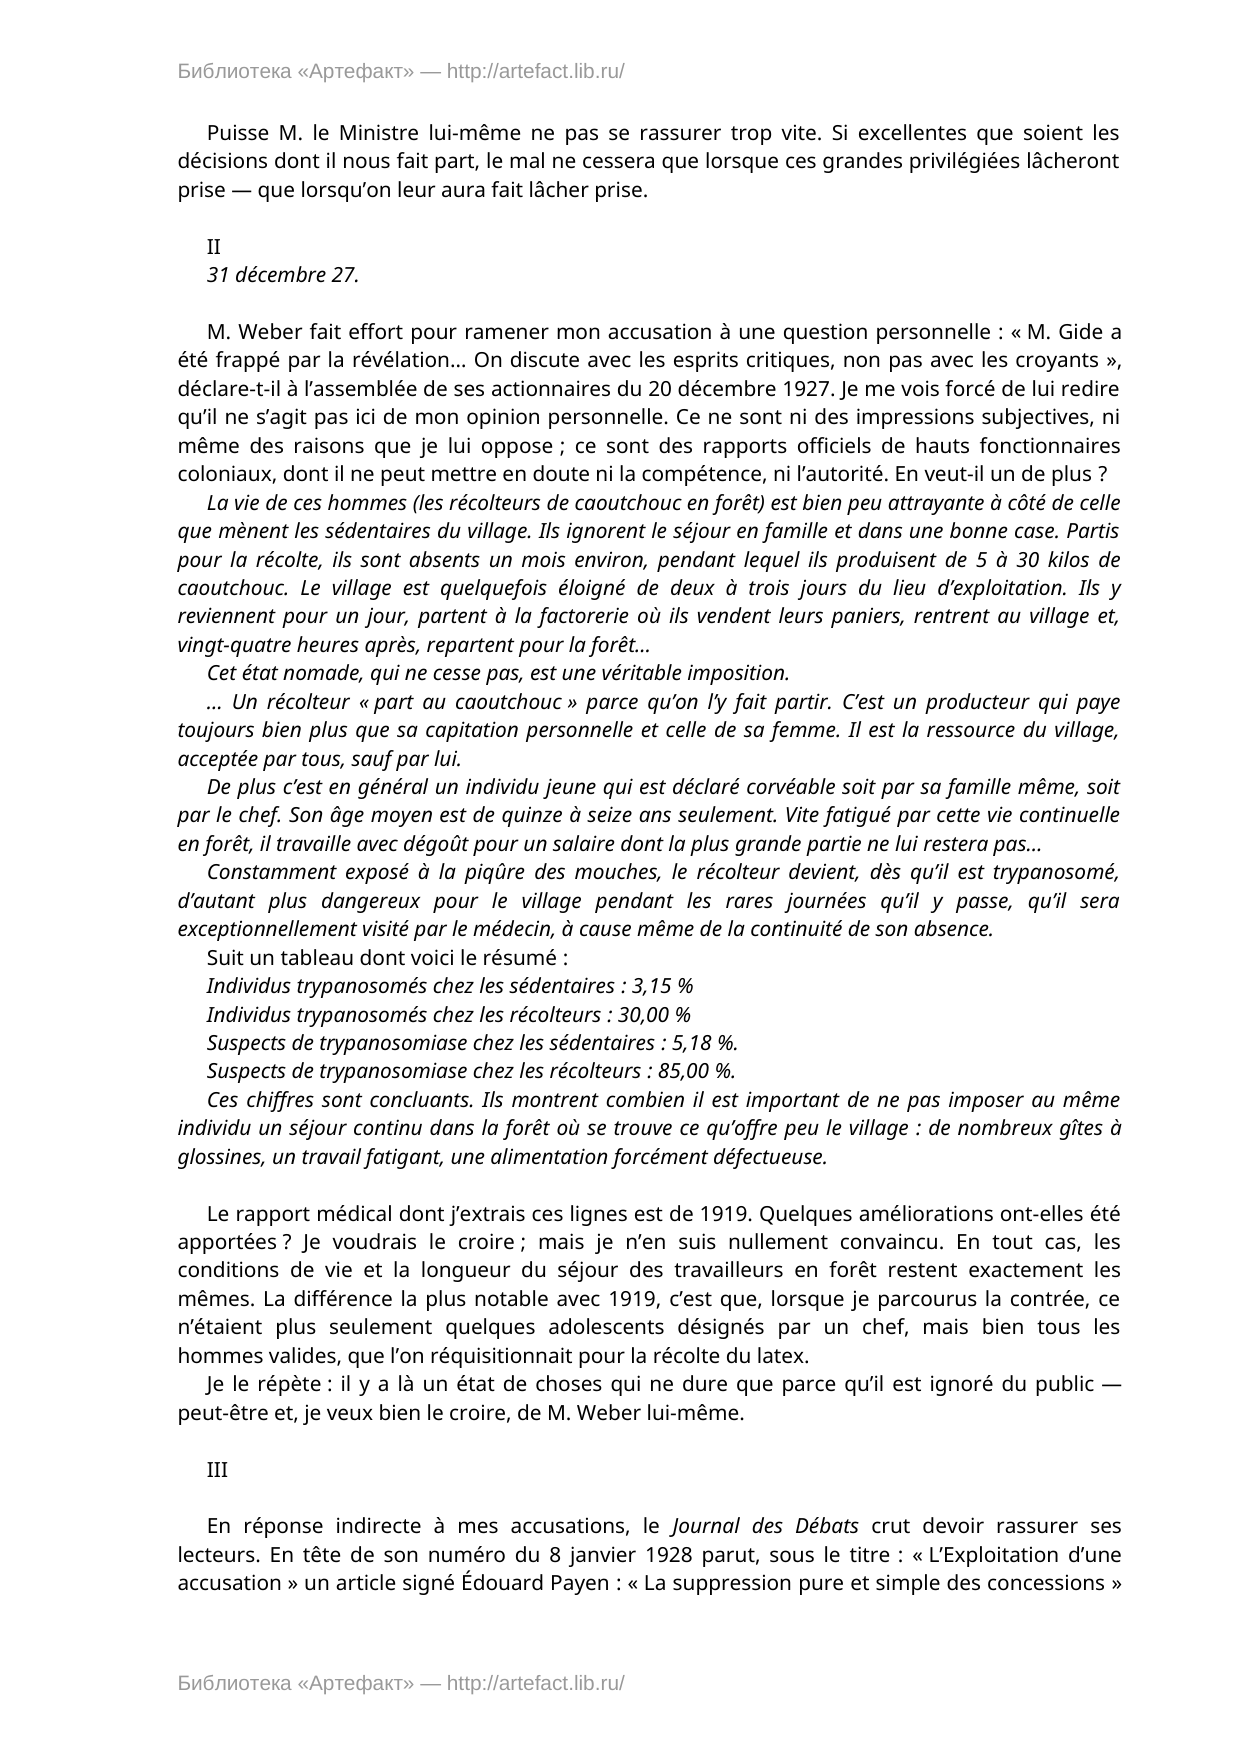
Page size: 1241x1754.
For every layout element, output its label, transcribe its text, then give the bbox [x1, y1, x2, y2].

text II [177, 232, 1122, 260]
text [177, 1512, 1122, 1597]
text … Un récolteur « part au caoutchouc » parce qu’on l’y fait partir. C’est un producteur qui paye toujours bien plus que sa capitation personnelle et celle de sa femme. Il est la ressource du village, acceptée par tous, sauf par lui. [177, 687, 1122, 772]
text Suspects de trypanosomiase chez les sédentaires : 5,18 %. [177, 1028, 1122, 1057]
text Suit un tableau dont voici le résumé : [177, 943, 1122, 971]
text Ces chiffres sont concluants. Ils montrent combien il est important de ne pas imposer au même individu un séjour continu dans la forêt où se trouve ce qu’offre peu le village : de nombreux gîtes à glossines, un travail fatigant, une alimentation forcément défectueuse. [177, 1085, 1122, 1170]
text Individus trypanosomés chez les récolteurs : 30,00 % [177, 1000, 1122, 1028]
text Individus trypanosomés chez les sédentaires : 3,15 % [177, 971, 1122, 1000]
text De plus c’est en général un individu jeune qui est déclaré corvéable soit par sa famille même, soit par le chef. Son âge moyen est de quinze à seize ans seulement. Vite fatigué par cette vie continuelle en forêt, il travaille avec dégoût pour un salaire dont la plus grande partie ne lui restera pas… [177, 772, 1122, 857]
text La vie de ces hommes (les récolteurs de caoutchouc en forêt) est bien peu attrayante à côté de celle que mènent les sédentaires du village. Ils ignorent le séjour en famille et dans une bonne case. Partis pour la récolte, ils sont absents un mois environ, pendant lequel ils produisent de 5 à 30 kilos de caoutchouc. Le village est quelquefois éloigné de deux à trois jours du lieu d’exploitation. Ils y reviennent pour un jour, partent à la factorerie où ils vendent leurs paniers, rentrent au village et, vingt-quatre heures après, repartent pour la forêt… [177, 488, 1122, 658]
text Constamment exposé à la piqûre des mouches, le récolteur devient, dès qu’il est trypanosomé, d’autant plus dangereux pour le village pendant les rares journées qu’il y passe, qu’il sera exceptionnellement visité par le médecin, à cause même de la continuité de son absence. [177, 857, 1122, 943]
text 31 décembre 27. [177, 260, 1122, 289]
text M. Weber fait effort pour ramener mon accusation à une question personnelle : « M. Gide a été frappé par la révélation… On discute avec les esprits critiques, non pas avec les croyants », déclare-t-il à l’assemblée de ses actionnaires du 20 décembre 1927. Je me vois forcé de lui redire qu’il ne s’agit pas ici de mon opinion personnelle. Ce ne sont ni des impressions subjectives, ni même des raisons que je lui oppose ; ce sont des rapports officiels de hauts fonctionnaires coloniaux, dont il ne peut mettre en doute ni la compétence, ni l’autorité. En veut-il un de plus ? [177, 317, 1122, 488]
text Puisse M. le Ministre lui-même ne pas se rassurer trop vite. Si excellentes que soient les décisions dont il nous fait part, le mal ne cessera que lorsque ces grandes privilégiées lâcheront prise — que lorsqu’on leur aura fait lâcher prise. [177, 118, 1122, 203]
text III [177, 1455, 1122, 1483]
text Cet état nomade, qui ne cesse pas, est une véritable imposition. [177, 658, 1122, 687]
text Je le répète : il y a là un état de choses qui ne dure que parce qu’il est ignoré du public — peut-être et, je veux bien le croire, de M. Weber lui-même. [177, 1369, 1122, 1426]
text Le rapport médical dont j’extrais ces lignes est de 1919. Quelques améliorations ont-elles été apportées ? Je voudrais le croire ; mais je n’en suis nullement convaincu. En tout cas, les conditions de vie et la longueur du séjour des travailleurs en forêt restent exactement les mêmes. La différence la plus notable avec 1919, c’est que, lorsque je parcourus la contrée, ce n’étaient plus seulement quelques adolescents désignés par un chef, mais bien tous les hommes valides, que l’on réquisitionnait pour la récolte du latex. [177, 1199, 1122, 1369]
text Suspects de trypanosomiase chez les récolteurs : 85,00 %. [177, 1057, 1122, 1085]
